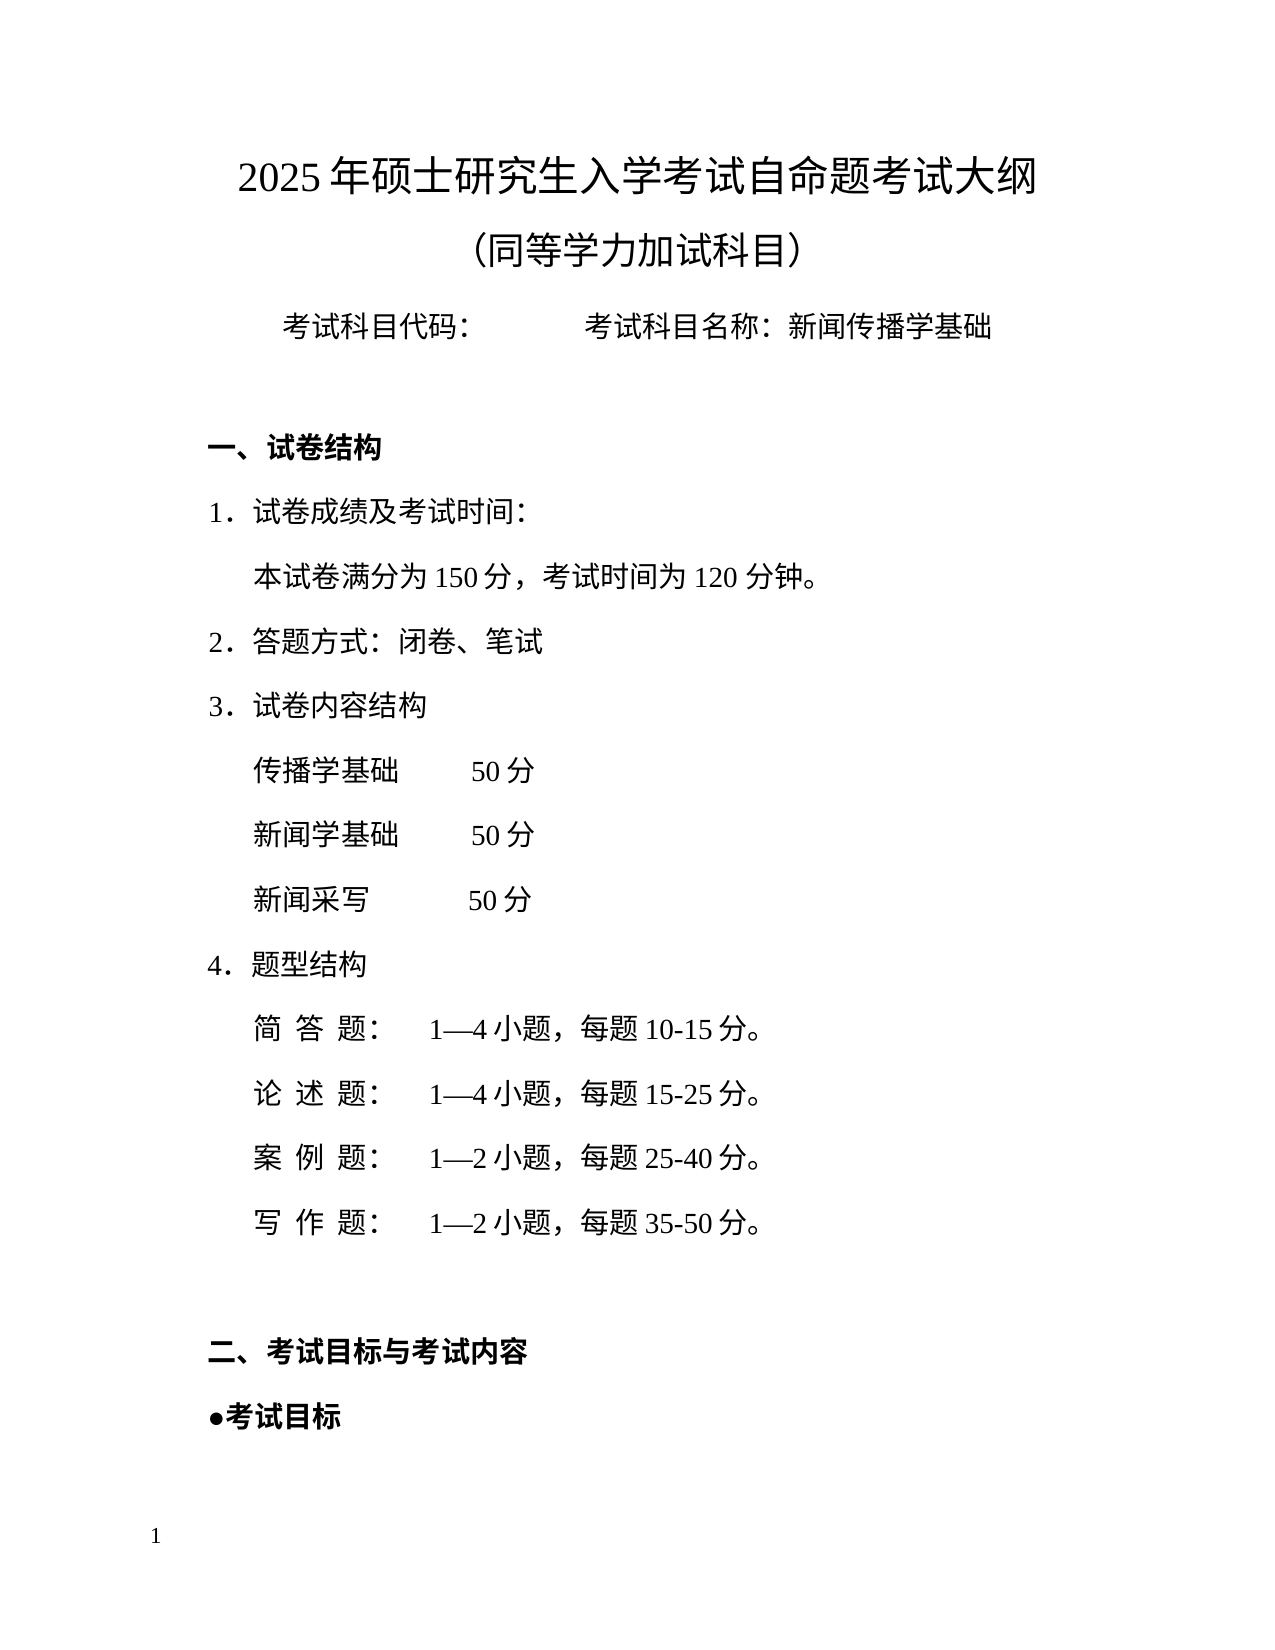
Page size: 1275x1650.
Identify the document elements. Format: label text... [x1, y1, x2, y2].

text 新闻学基础 50分 [150, 804, 1125, 856]
text 二、考试目标与考试内容 [150, 1321, 1125, 1373]
text 传播学基础 50分 [150, 739, 1125, 792]
text 本试卷满分为150分，考试时间为120 分钟。 [150, 546, 1125, 598]
text 论 述 题： 1—4小题，每题15-25分。 [150, 1062, 1125, 1114]
text 1．试卷成绩及考试时间： [150, 481, 1125, 533]
text 新闻采写 50分 [150, 869, 1125, 921]
text 2025年硕士研究生入学考试自命题考试大纲 [150, 150, 1125, 202]
text 一、试卷结构 [150, 417, 1125, 469]
text 3．试卷内容结构 [150, 675, 1125, 727]
text 简 答 题： 1—4小题，每题10-15分。 [150, 998, 1125, 1050]
text 2．答题方式：闭卷、笔试 [150, 610, 1125, 662]
text （同等学力加试科目） [150, 223, 1125, 275]
text 案 例 题： 1—2小题，每题25-40分。 [150, 1127, 1125, 1179]
text 4．题型结构 [150, 933, 1125, 985]
text 写 作 题： 1—2小题，每题35-50分。 [150, 1192, 1125, 1244]
text 考试科目代码： 考试科目名称：新闻传播学基础 [150, 296, 1125, 348]
text ●考试目标 [150, 1385, 1125, 1437]
